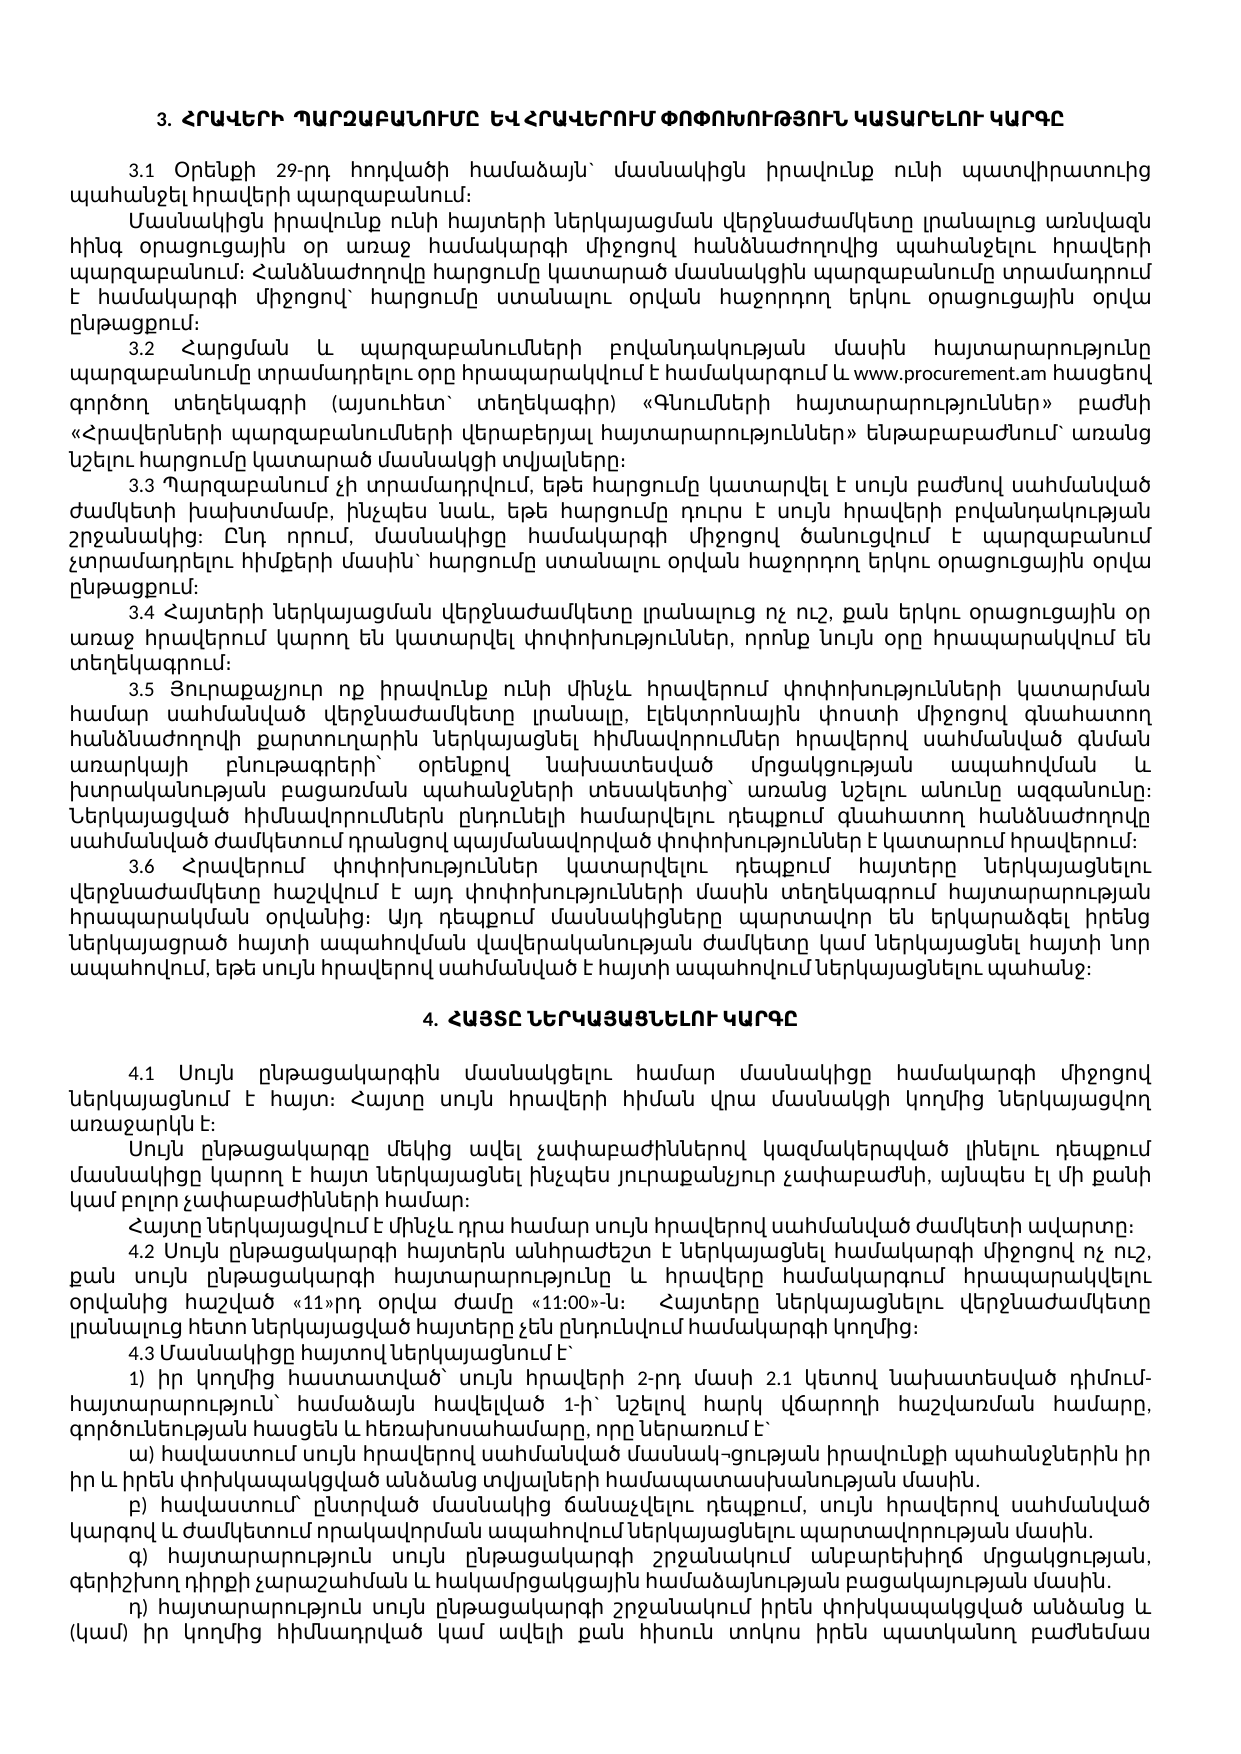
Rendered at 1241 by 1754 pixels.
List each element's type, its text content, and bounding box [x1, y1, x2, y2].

text գ) հայտարարություն սույն ընթացակարգի շրջանակում անբարեխիղճ մրցակցության, գերիշխող դիրքի չարաշահման և հակամրցակցային համաձայնության բացակայության մասին. [69, 1543, 1152, 1594]
text 4.1 Սույն ընթացակարգին մասնակցելու համար մասնակիցը համակարգի միջոցով ներկայացնում է հայտ։ Հայտը սույն հրավերի հիման վրա մասնակցի կողմից ներկայացվող առաջարկն է: [69, 1060, 1152, 1137]
text 3. ՀՐԱՎԵՐԻ ՊԱՐԶԱԲԱՆՈՒՄԸ ԵՎ ՀՐԱՎԵՐՈՒՄ ՓՈՓՈԽՈՒԹՅՈՒՆ ԿԱՏԱՐԵԼՈՒ ԿԱՐԳԸ [69, 106, 1152, 132]
text 3.3 Պարզաբանում չի տրամադրվում, եթե հարցումը կատարվել է սույն բաժնով սահմանված ժամկետի խախտմամբ, ինչպես նաև, եթե հարցումը դուրս է սույն հրավերի բովանդակության շրջանակից: Ընդ որում, մասնակիցը համակարգի միջոցով ծանուցվում է պարզաբանում չտրամադրելու հիմքերի մասին` հարցումը ստանալու օրվան հաջորդող երկու օրացուցային օրվա ընթացքում: [69, 472, 1152, 599]
text 1) իր կողմից հաստատված՝ սույն հրավերի 2-րդ մասի 2.1 կետով նախատեսված դիմում-հայտարարություն՝ համաձայն հավելված 1-ի` նշելով հարկ վճարողի հաշվառման համարը, գործունեության հասցեն և հեռախոսահամարը, որը ներառում է` [69, 1365, 1152, 1442]
text Հայտը ներկայացվում է մինչև դրա համար սույն հրավերով սահմանված ժամկետի ավարտը։ [69, 1213, 1152, 1238]
text 3.5 Յուրաքաչյուր ոք իրավունք ունի մինչև հրավերում փոփոխությունների կատարման համար սահմանված վերջնաժամկետը լրանալը, էլեկտրոնային փոստի միջոցով գնահատող հանձնաժողովի քարտուղարին ներկայացնել հիմնավորումներ հրավերով սահմանված գնման առարկայի բնութագրերի՝ օրենքով նախատեսված մրցակցության ապահովման և խտրականության բացառման պահանջների տեսակետից՝ առանց նշելու անունը ազգանունը: Ներկայացված հիմնավորումներն ընդունելի համարվելու դեպքում գնահատող հանձնաժողովը սահմանված ժամկետում դրանցով պայմանավորված փոփոխություններ է կատարում հրավերում: [69, 676, 1152, 854]
text 4.2 Սույն ընթացակարգի հայտերն անհրաժեշտ է ներկայացնել համակարգի միջոցով ոչ ուշ, քան սույն ընթացակարգի հայտարարությունը և հրավերը համակարգում հրապարակվելու օրվանից հաշված «11»րդ օրվա ժամը «11:00»-ն։ Հայտերը ներկայացնելու վերջնաժամկետը լրանալուց հետո ներկայացված հայտերը չեն ընդունվում համակարգի կողմից։ [69, 1238, 1152, 1340]
text 3.1 Օրենքի 29-րդ հոդվածի համաձայն` մասնակիցն իրավունք ունի պատվիրատուից պահանջել հրավերի պարզաբանում։ [69, 157, 1152, 208]
text Սույն ընթացակարգը մեկից ավել չափաբաժիններով կազմակերպված լինելու դեպքում մասնակիցը կարող է հայտ ներկայացնել ինչպես յուրաքանչյուր չափաբաժնի, այնպես էլ մի քանի կամ բոլոր չափաբաժինների համար: [69, 1137, 1152, 1213]
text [69, 1594, 1152, 1645]
text 3.2 Հարցման և պարզաբանումների բովանդակության մասին հայտարարությունը պարզաբանումը տրամադրելու օրը հրապարակվում է համակարգում և www.procurement.am հասցեով գործող տեղեկագրի (այսուհետ` տեղեկագիր) «Գնումների հայտարարություններ» բաժնի «Հրավերների պարզաբանումների վերաբերյալ հայտարարություններ» ենթաբաբաժնում` առանց նշելու հարցումը կատարած մասնակցի տվյալները։ [69, 335, 1152, 472]
text 4.3 Մասնակիցը հայտով ներկայացնում է` [69, 1340, 1152, 1365]
text 4. ՀԱՅՏԸ ՆԵՐԿԱՅԱՑՆԵԼՈՒ ԿԱՐԳԸ [69, 1006, 1152, 1032]
text Մասնակիցն իրավունք ունի հայտերի ներկայացման վերջնաժամկետը լրանալուց առնվազն հինգ օրացուցային օր առաջ համակարգի միջոցով հանձնաժողովից պահանջելու հրավերի պարզաբանում։ Հանձնաժողովը հարցումը կատարած մասնակցին պարզաբանումը տրամադրում է համակարգի միջոցով` հարցումը ստանալու օրվան հաջորդող երկու օրացուցային օրվա ընթացքում։ [69, 208, 1152, 335]
text 3.6 Հրավերում փոփոխություններ կատարվելու դեպքում հայտերը ներկայացնելու վերջնաժամկետը հաշվվում է այդ փոփոխությունների մասին տեղեկագրում հայտարարության հրապարակման օրվանից։ Այդ դեպքում մասնակիցները պարտավոր են երկարաձգել իրենց ներկայացրած հայտի ապահովման վավերականության ժամկետը կամ ներկայացնել հայտի նոր ապահովում, եթե սույն հրավերով սահմանված է հայտի ապահովում ներկայացնելու պահանջ: [69, 854, 1152, 981]
text ա) հավաստում սույն հրավերով սահմանված մասնակ¬ցության իրավունքի պահանջներին իր իր և իրեն փոխկապակցված անձանց տվյալների համապատասխանության մասին. [69, 1442, 1152, 1492]
text 3.4 Հայտերի ներկայացման վերջնաժամկետը լրանալուց ոչ ուշ, քան երկու օրացուցային օր առաջ հրավերում կարող են կատարվել փոփոխություններ, որոնք նույն օրը հրապարակվում են տեղեկագրում։ [69, 599, 1152, 676]
text բ) հավաստում՝ ընտրված մասնակից ճանաչվելու դեպքում, սույն հրավերով սահմանված կարգով և ժամկետում որակավորման ապահովում ներկայացնելու պարտավորության մասին. [69, 1492, 1152, 1543]
